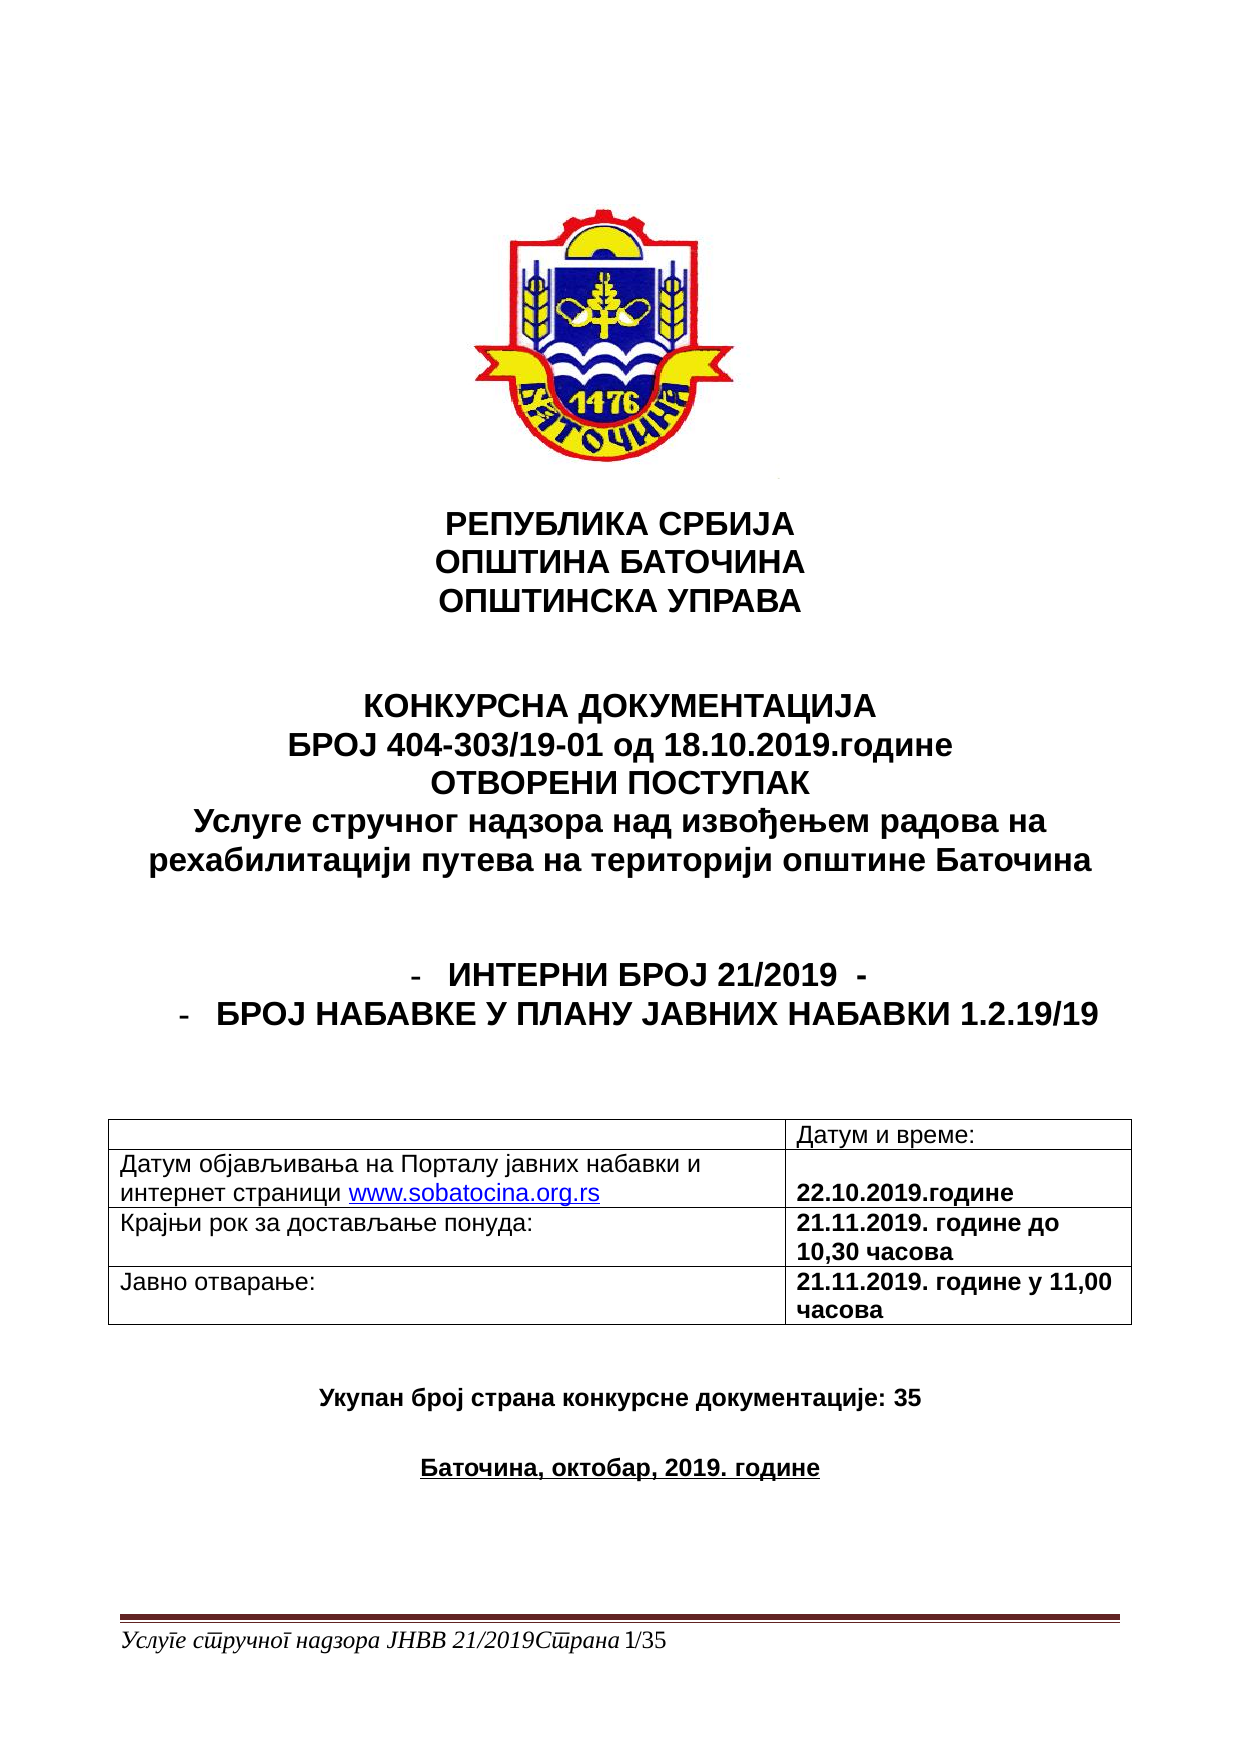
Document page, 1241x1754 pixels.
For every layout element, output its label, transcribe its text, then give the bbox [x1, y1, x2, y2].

list ИНТЕРНИ БРОЈ 21/2019 - [157, 955, 1120, 994]
text ОТВОРЕНИ ПОСТУПАК [120, 763, 1120, 802]
table_cell 21.11.2019. године до 10,30 часова [786, 1208, 1131, 1266]
subtitle Баточина, октобар, 2019. године [120, 1453, 1120, 1481]
text БРОЈ 404-303/19-01 од 18.10.2019.године [120, 725, 1120, 763]
list БРОЈ НАБАВКЕ У ПЛАНУ ЈАВНИХ НАБАВКИ 1.2.19/19 [157, 994, 1120, 1032]
table_cell 22.10.2019.године [786, 1150, 1131, 1207]
picture [457, 204, 780, 479]
text ОПШТИНА БАТОЧИНА [120, 542, 1120, 581]
text Услуге стручног надзора над извођењем радова на рехабилитацији путева на територији општине Баточина [120, 802, 1120, 878]
text OПШТИНСКА УПРАВА [120, 581, 1120, 619]
text Укупан број страна конкурсне документације: 35 [120, 1383, 1120, 1411]
table_cell Јавно отварање: [109, 1267, 785, 1324]
table_cell 21.11.2019. године у 11,00 часова [786, 1267, 1131, 1324]
table_header [109, 1120, 785, 1148]
table_cell Крајњи рок за достављање понуда: [109, 1208, 785, 1266]
table_header Датум и време: [786, 1120, 1131, 1148]
text КОНКУРСНА ДОКУМЕНТАЦИЈА [120, 686, 1120, 725]
table_cell Датум објављивања на Порталу јавних набавки и интернет страници www.sobatocina.org.rs [109, 1150, 785, 1207]
text РЕПУБЛИКА СРБИЈА [120, 504, 1120, 542]
